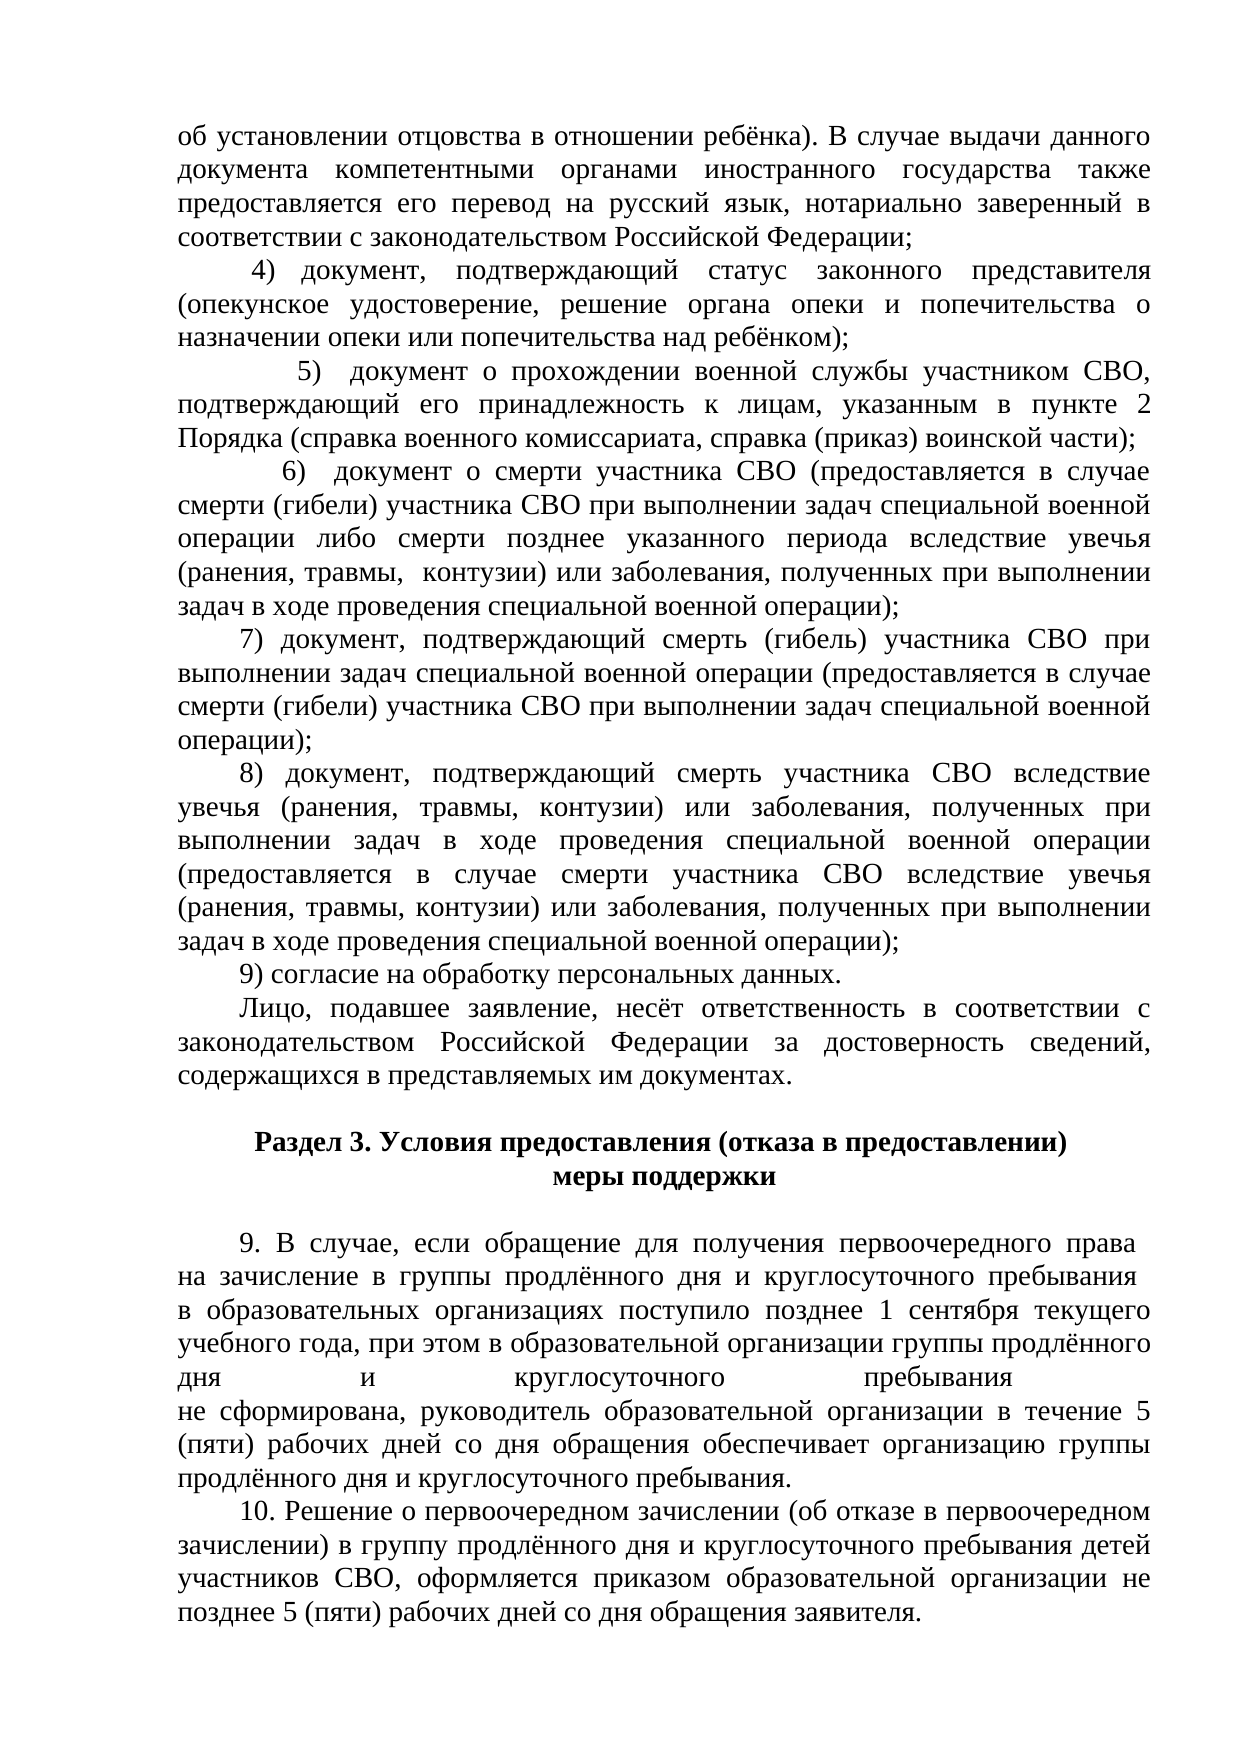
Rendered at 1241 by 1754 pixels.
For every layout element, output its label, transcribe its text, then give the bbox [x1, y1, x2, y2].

text 9) согласие на обработку персональных данных. [177, 957, 1152, 990]
text 7) документ, подтверждающий смерть (гибель) участника СВО при выполнении задач специальной военной операции (предоставляется в случае смерти (гибели) участника СВО при выполнении задач специальной военной операции); [177, 621, 1152, 755]
text 8) документ, подтверждающий смерть участника СВО вследствие увечья (ранения, травмы, контузии) или заболевания, полученных при выполнении задач в ходе проведения специальной военной операции (предоставляется в случае смерти участника СВО вследствие увечья (ранения, травмы, контузии) или заболевания, полученных при выполнении задач в ходе проведения специальной военной операции); [177, 755, 1152, 957]
list документ, подтверждающий статус законного представителя (опекунское удостоверение, решение органа опеки и попечительства о назначении опеки или попечительства над ребёнком); [177, 252, 1152, 353]
text 5) документ о прохождении военной службы участником СВО, подтверждающий его принадлежность к лицам, указанным в пункте 2 Порядка (справка военного комиссариата, справка (приказ) воинской части); [177, 353, 1152, 453]
text 6) документ о смерти участника СВО (предоставляется в случае смерти (гибели) участника СВО при выполнении задач специальной военной операции либо смерти позднее указанного периода вследствие увечья (ранения, травмы, контузии) или заболевания, полученных при выполнении задач в ходе проведения специальной военной операции); [177, 453, 1152, 621]
text 9. В случае, если обращение для получения первоочередного права на зачисление в группы продлённого дня и круглосуточного пребывания в образовательных организациях поступило позднее 1 сентября текущего учебного года, при этом в образовательной организации группы продлённого дня и круглосуточного пребывания не сформирована, руководитель образовательной организации в течение 5 (пяти) рабочих дней со дня обращения обеспечивает организацию группы продлённого дня и круглосуточного пребывания. [177, 1225, 1152, 1493]
text Раздел 3. Условия предоставления (отказа в предоставлении) меры поддержки [177, 1124, 1152, 1191]
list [177, 118, 1152, 252]
text Лицо, подавшее заявление, несёт ответственность в соответствии с законодательством Российской Федерации за достоверность сведений, содержащихся в представляемых им документах. [177, 990, 1152, 1091]
text 10. Решение о первоочередном зачислении (об отказе в первоочередном зачислении) в группу продлённого дня и круглосуточного пребывания детей участников СВО, оформляется приказом образовательной организации не позднее 5 (пяти) рабочих дней со дня обращения заявителя. [177, 1493, 1152, 1627]
